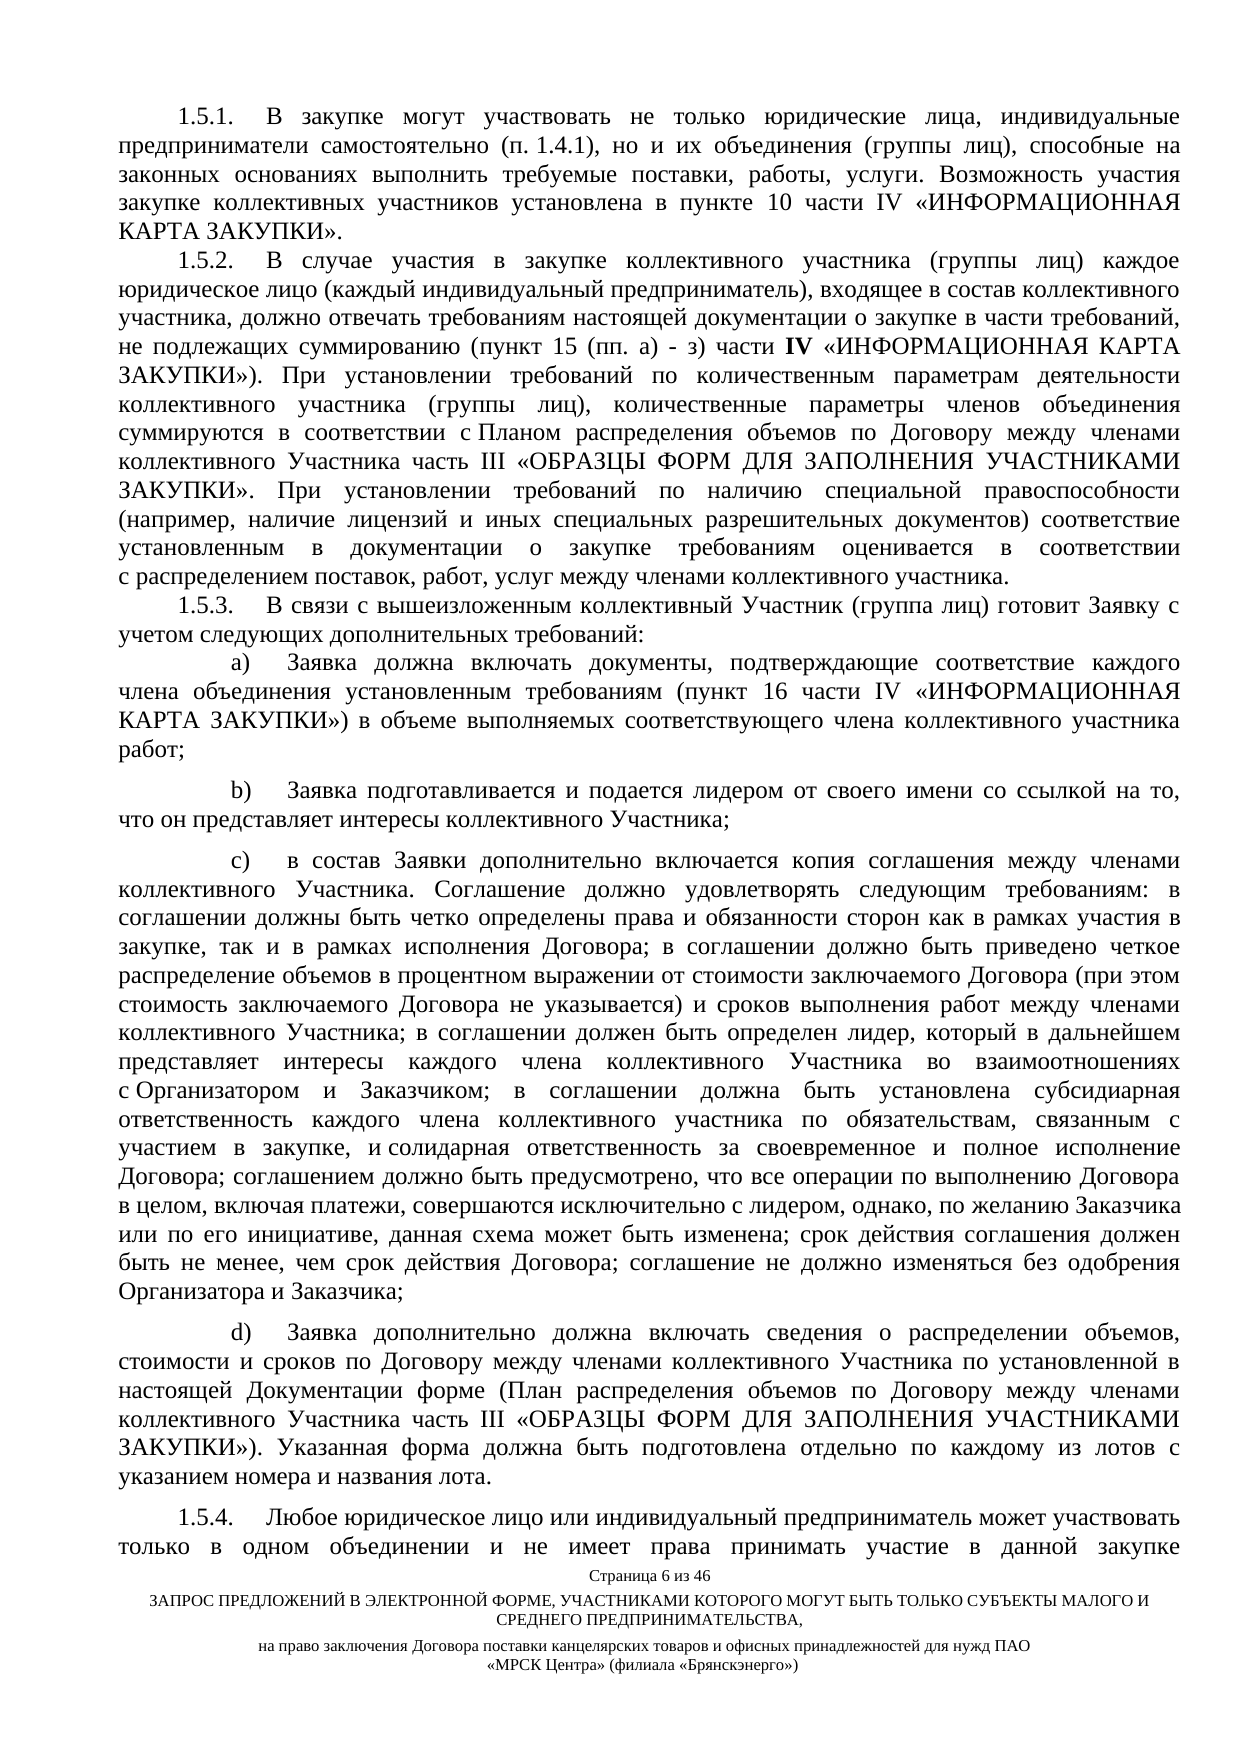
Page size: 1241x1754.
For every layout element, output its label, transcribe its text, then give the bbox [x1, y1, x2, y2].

list Заявка подготавливается и подается лидером от своего имени со ссылкой на то, что он представляет интересы коллективного Участника; [118, 775, 1181, 832]
list Заявка должна включать документы, подтверждающие соответствие каждого члена объединения установленным требованиям (пункт 16 части IV «ИНФОРМАЦИОННАЯ КАРТА ЗАКУПКИ») в объеме выполняемых соответствующего члена коллективного участника работ; [118, 647, 1181, 762]
subtitle В случае участия в закупке коллективного участника (группы лиц) каждое юридическое лицо (каждый индивидуальный предприниматель), входящее в состав коллективного участника, должно отвечать требованиям настоящей документации о закупке в части требований, не подлежащих суммированию (пункт 15 (пп. а) - з) части IV «ИНФОРМАЦИОННАЯ КАРТА ЗАКУПКИ»). При установлении требований по количественным параметрам деятельности коллективного участника (группы лиц), количественные параметры членов объединения суммируются в соответствии с Планом распределения объемов по Договору между членами коллективного Участника часть III «ОБРАЗЦЫ ФОРМ ДЛЯ ЗАПОЛНЕНИЯ УЧАСТНИКАМИ ЗАКУПКИ». При установлении требований по наличию специальной правоспособности (например, наличие лицензий и иных специальных разрешительных документов) соответствие установленным в документации о закупке требованиям оценивается в соответствии с распределением поставок, работ, услуг между членами коллективного участника. [118, 245, 1181, 590]
list Заявка дополнительно должна включать сведения о распределении объемов, стоимости и сроков по Договору между членами коллективного Участника по установленной в настоящей Документации форме (План распределения объемов по Договору между членами коллективного Участника часть III «ОБРАЗЦЫ ФОРМ ДЛЯ ЗАПОЛНЕНИЯ УЧАСТНИКАМИ ЗАКУПКИ»). Указанная форма должна быть подготовлена отдельно по каждому из лотов с указанием номера и названия лота. [118, 1317, 1181, 1490]
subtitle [118, 1502, 1181, 1560]
subtitle В закупке могут участвовать не только юридические лица, индивидуальные предприниматели самостоятельно (п. 1.4.1), но и их объединения (группы лиц), способные на законных основаниях выполнить требуемые поставки, работы, услуги. Возможность участия закупке коллективных участников установлена в пункте 10 части IV «ИНФОРМАЦИОННАЯ КАРТА ЗАКУПКИ». [118, 101, 1181, 245]
list в состав Заявки дополнительно включается копия соглашения между членами коллективного Участника. Соглашение должно удовлетворять следующим требованиям: в соглашении должны быть четко определены права и обязанности сторон как в рамках участия в закупке, так и в рамках исполнения Договора; в соглашении должно быть приведено четкое распределение объемов в процентном выражении от стоимости заключаемого Договора (при этом стоимость заключаемого Договора не указывается) и сроков выполнения работ между членами коллективного Участника; в соглашении должен быть определен лидер, который в дальнейшем представляет интересы каждого члена коллективного Участника во взаимоотношениях с Организатором и Заказчиком; в соглашении должна быть установлена субсидиарная ответственность каждого члена коллективного участника по обязательствам, связанным с участием в закупке, и солидарная ответственность за своевременное и полное исполнение Договора; соглашением должно быть предусмотрено, что все операции по выполнению Договора в целом, включая платежи, совершаются исключительно с лидером, однако, по желанию Заказчика или по его инициативе, данная схема может быть изменена; срок действия соглашения должен быть не менее, чем срок действия Договора; соглашение не должно изменяться без одобрения Организатора и Заказчика; [118, 845, 1181, 1305]
subtitle В связи с вышеизложенным коллективный Участник (группа лиц) готовит Заявку с учетом следующих дополнительных требований: [118, 590, 1181, 647]
